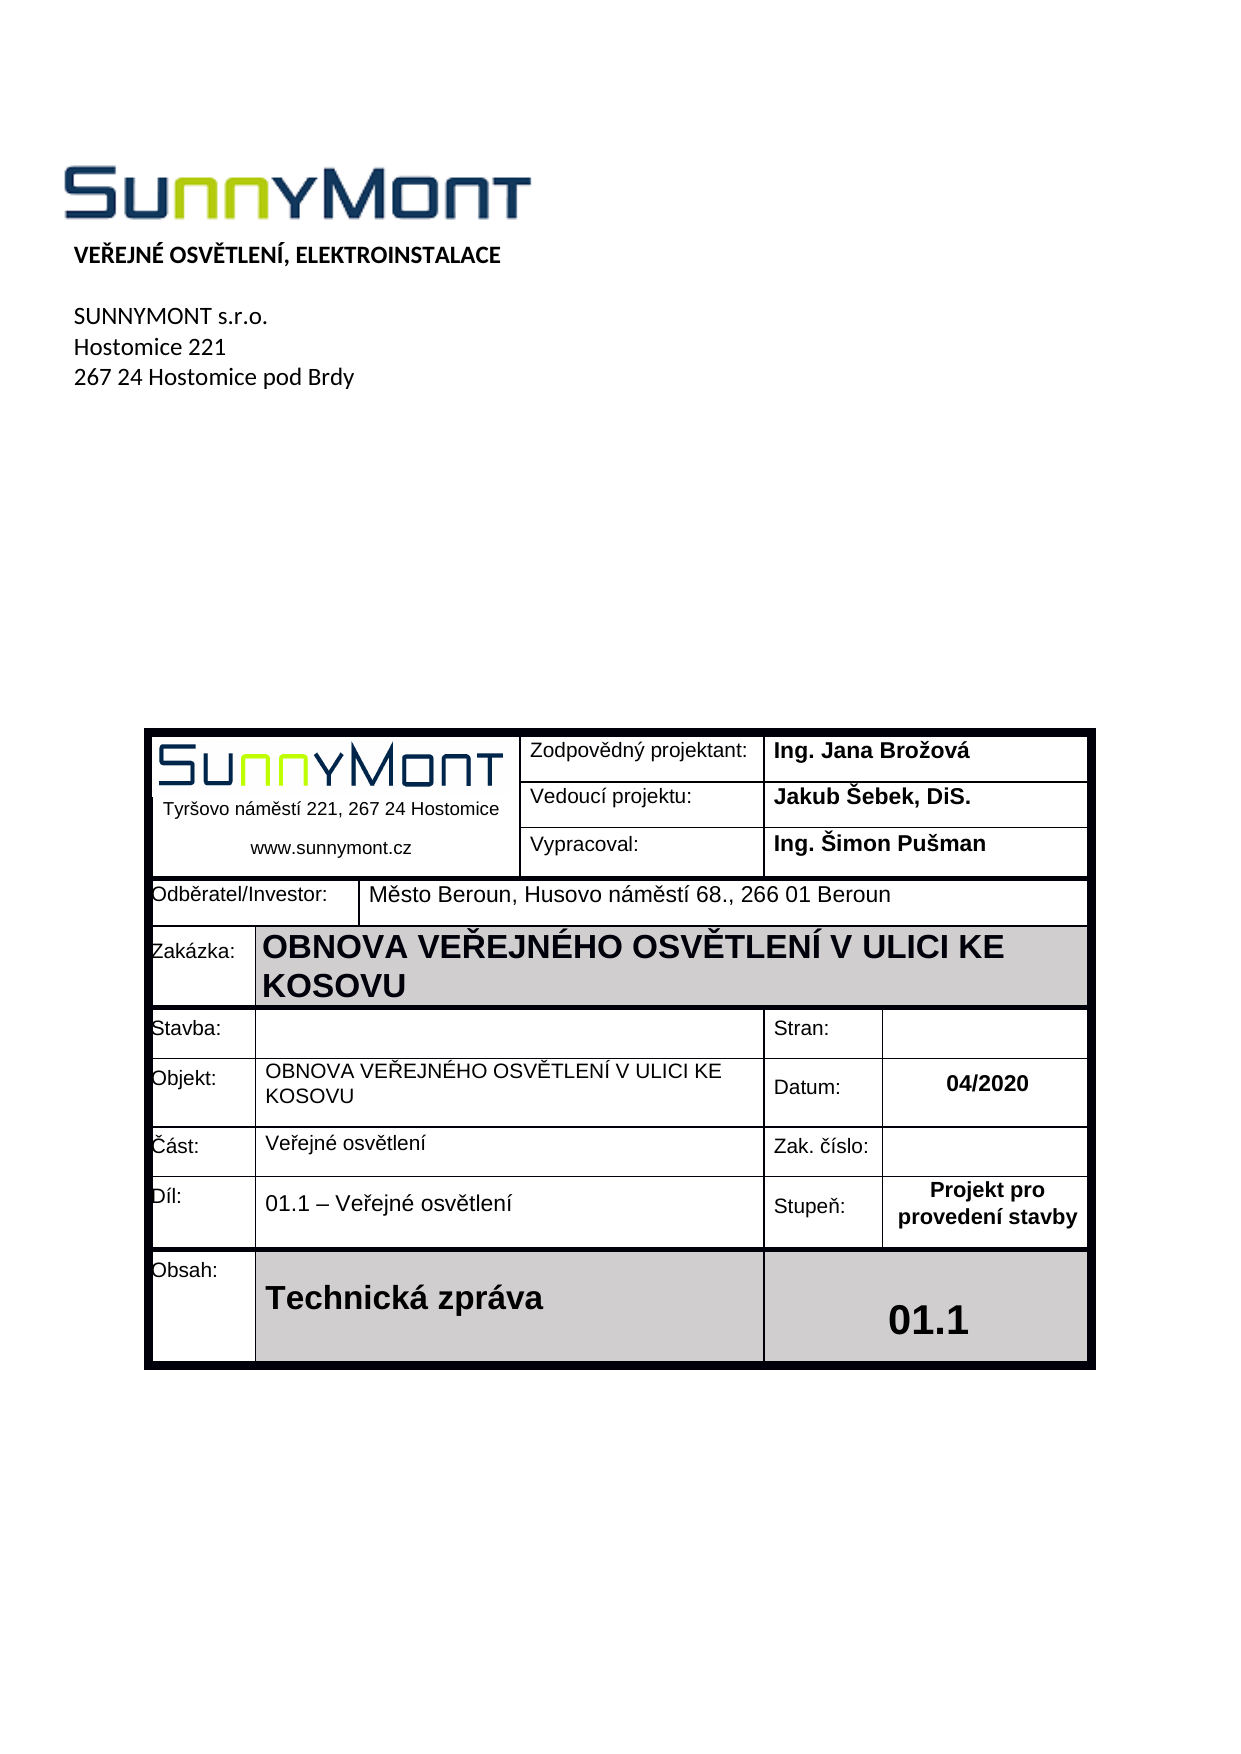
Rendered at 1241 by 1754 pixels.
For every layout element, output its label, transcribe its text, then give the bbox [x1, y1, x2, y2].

table_cell [883, 1128, 1087, 1176]
table_cell Veřejné osvětlení [256, 1128, 763, 1176]
table_header Tyršovo náměstí 221, 267 24 Hostomice www.sunnymont.cz [153, 737, 519, 876]
table_cell Zakázka: [153, 927, 255, 1005]
table_cell Stavba: [153, 1010, 255, 1057]
table_cell Stupeň: [765, 1177, 882, 1247]
text SUNNYMONT s.r.o. [74, 300, 1093, 331]
text VEŘEJNÉ OSVĚTLENÍ, ELEKTROINSTALACE [74, 239, 1093, 270]
table_cell Datum: [765, 1059, 882, 1126]
table_cell 01.1 – Veřejné osvětlení [256, 1177, 763, 1247]
table_cell [883, 1010, 1087, 1057]
table_cell Vedoucí projektu: [521, 783, 763, 827]
table_cell OBNOVA VEŘEJNÉHO OSVĚTLENÍ V ULICI KE KOSOVU [256, 1059, 763, 1126]
table_cell [256, 1010, 763, 1057]
table_cell Část: [153, 1128, 255, 1176]
table_cell OBNOVA VEŘEJNÉHO OSVĚTLENÍ V ULICI KE KOSOVU [256, 927, 1087, 1005]
table_cell Jakub Šebek, DiS. [765, 783, 1087, 827]
table_cell 01.1 [765, 1286, 1087, 1361]
text 267 24 Hostomice pod Brdy [74, 361, 1093, 392]
table_cell Vypracoval: [521, 828, 763, 876]
table_cell Odběratel/Investor: [153, 881, 358, 925]
table_cell Stran: [765, 1010, 882, 1057]
table_header Zodpovědný projektant: [521, 737, 763, 781]
table_cell Zak. číslo: [765, 1128, 882, 1176]
table_cell Díl: [153, 1177, 255, 1247]
table_cell Ing. Šimon Pušman [765, 828, 1087, 876]
table_cell [765, 1252, 1087, 1286]
table_header Ing. Jana Brožová [765, 737, 1087, 781]
text Hostomice 221 [74, 331, 1093, 361]
table_cell Obsah: [153, 1252, 255, 1361]
table_cell Technická zpráva [256, 1252, 763, 1361]
picture [152, 737, 510, 797]
table_cell Objekt: [153, 1059, 255, 1126]
table_cell 04/2020 [883, 1059, 1087, 1126]
picture [58, 147, 547, 240]
table_cell Město Beroun, Husovo náměstí 68., 266 01 Beroun [360, 881, 1087, 925]
table_cell Projekt pro provedení stavby [883, 1177, 1087, 1247]
